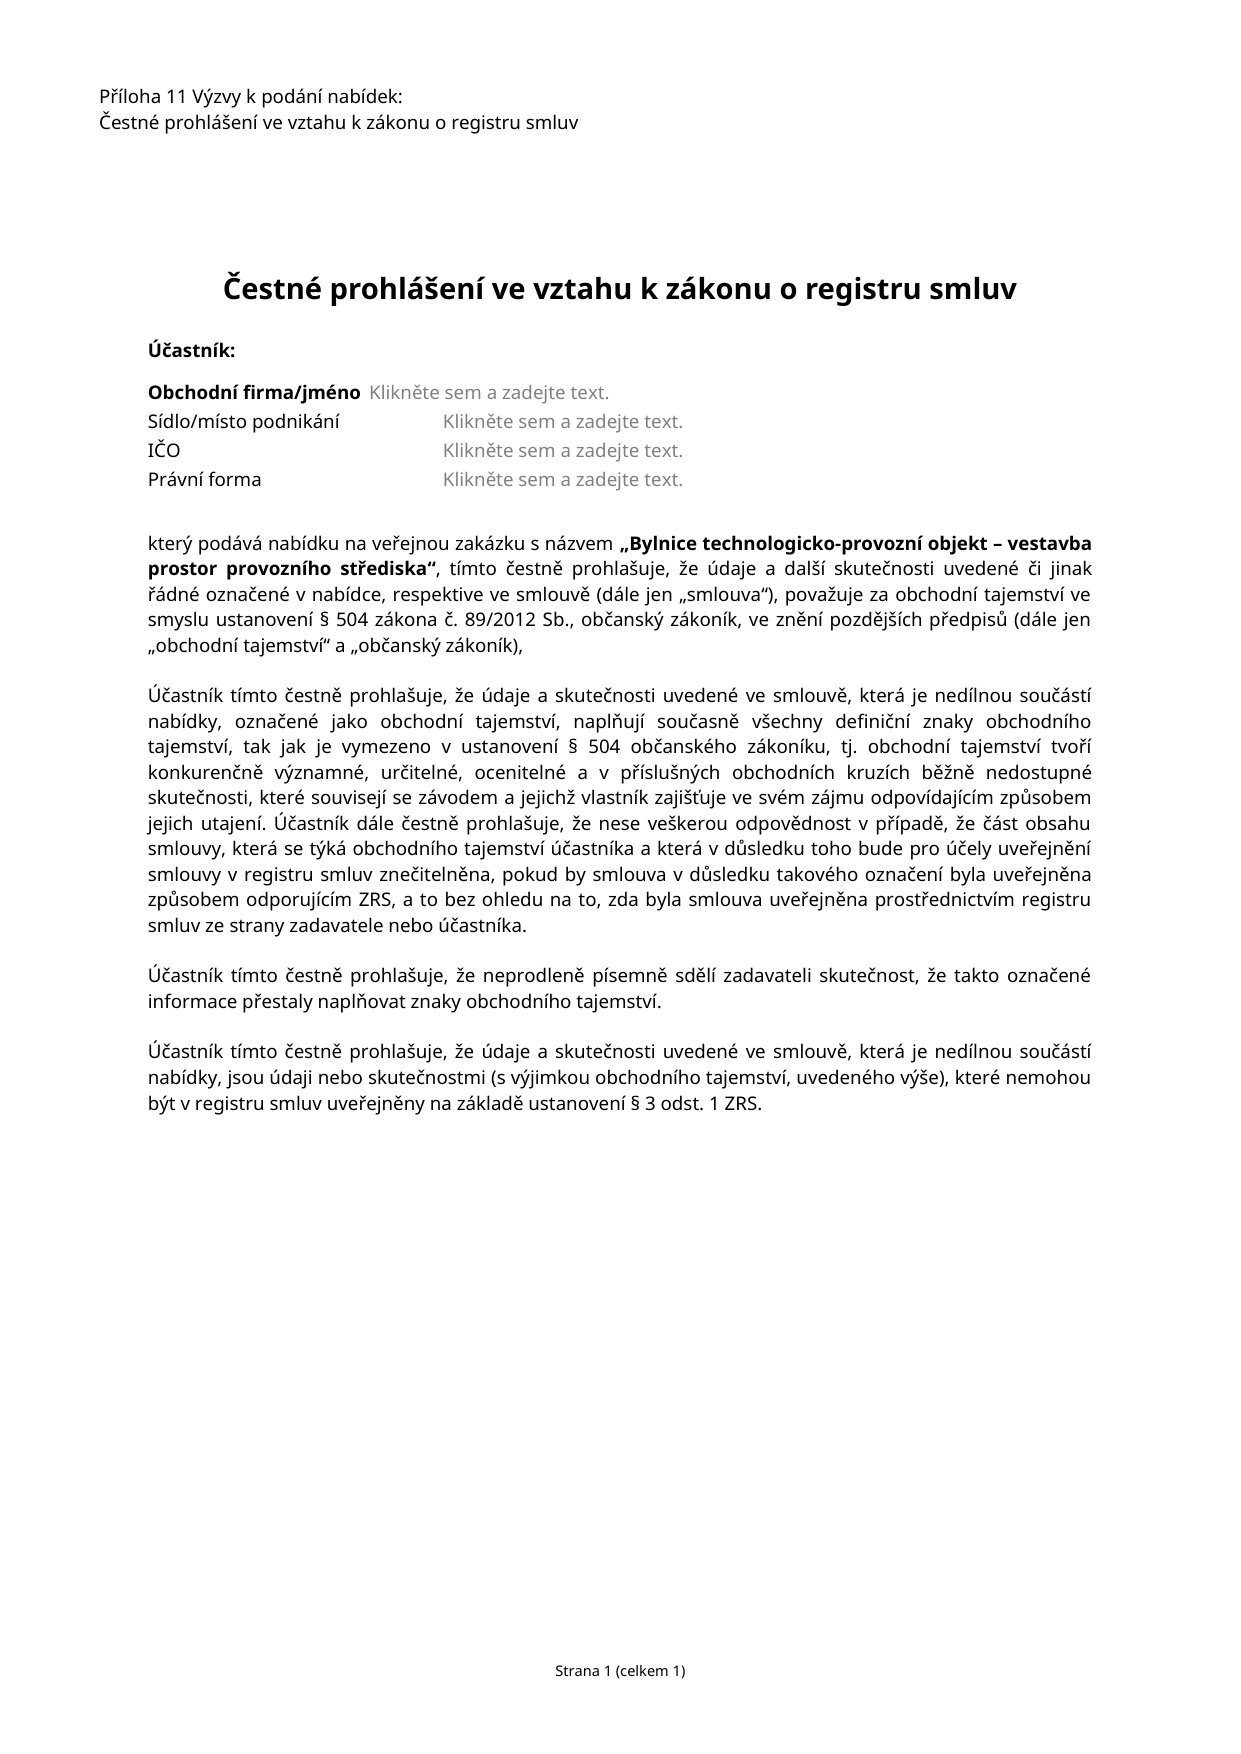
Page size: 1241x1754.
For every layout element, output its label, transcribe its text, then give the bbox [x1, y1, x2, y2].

text Právní forma [148, 463, 1093, 492]
title Čestné prohlášení ve vztahu k zákonu o registru smluv [148, 268, 1093, 308]
text Sídlo/místo podnikání [148, 405, 1093, 434]
text Obchodní firma/jméno [148, 376, 1093, 405]
text Účastník tímto čestně prohlašuje, že údaje a skutečnosti uvedené ve smlouvě, která je nedílnou součástí nabídky, jsou údaji nebo skutečnostmi (s výjimkou obchodního tajemství, uvedeného výše), které nemohou být v registru smluv uveřejněny na základě ustanovení § 3 odst. 1 ZRS. [148, 1039, 1093, 1115]
text IČO [148, 434, 1093, 463]
text který podává nabídku na veřejnou zakázku s názvem „Bylnice technologicko-provozní objekt – vestavba prostor provozního střediska“, tímto čestně prohlašuje, že údaje a další skutečnosti uvedené či jinak řádné označené v nabídce, respektive ve smlouvě (dále jen „smlouva“), považuje za obchodní tajemství ve smyslu ustanovení § 504 zákona č. 89/2012 Sb., občanský zákoník, ve znění pozdějších předpisů (dále jen „obchodní tajemství“ a „občanský zákoník), [148, 530, 1093, 658]
text Účastník: [148, 333, 1093, 364]
text Účastník tímto čestně prohlašuje, že údaje a skutečnosti uvedené ve smlouvě, která je nedílnou součástí nabídky, označené jako obchodní tajemství, naplňují současně všechny definiční znaky obchodního tajemství, tak jak je vymezeno v ustanovení § 504 občanského zákoníku, tj. obchodní tajemství tvoří konkurenčně významné, určitelné, ocenitelné a v příslušných obchodních kruzích běžně nedostupné skutečnosti, které souvisejí se závodem a jejichž vlastník zajišťuje ve svém zájmu odpovídajícím způsobem jejich utajení. Účastník dále čestně prohlašuje, že nese veškerou odpovědnost v případě, že část obsahu smlouvy, která se týká obchodního tajemství účastníka a která v důsledku toho bude pro účely uveřejnění smlouvy v registru smluv znečitelněna, pokud by smlouva v důsledku takového označení byla uveřejněna způsobem odporujícím ZRS, a to bez ohledu na to, zda byla smlouva uveřejněna prostřednictvím registru smluv ze strany zadavatele nebo účastníka. [148, 683, 1093, 938]
text Účastník tímto čestně prohlašuje, že neprodleně písemně sdělí zadavateli skutečnost, že takto označené informace přestaly naplňovat znaky obchodního tajemství. [148, 963, 1093, 1014]
